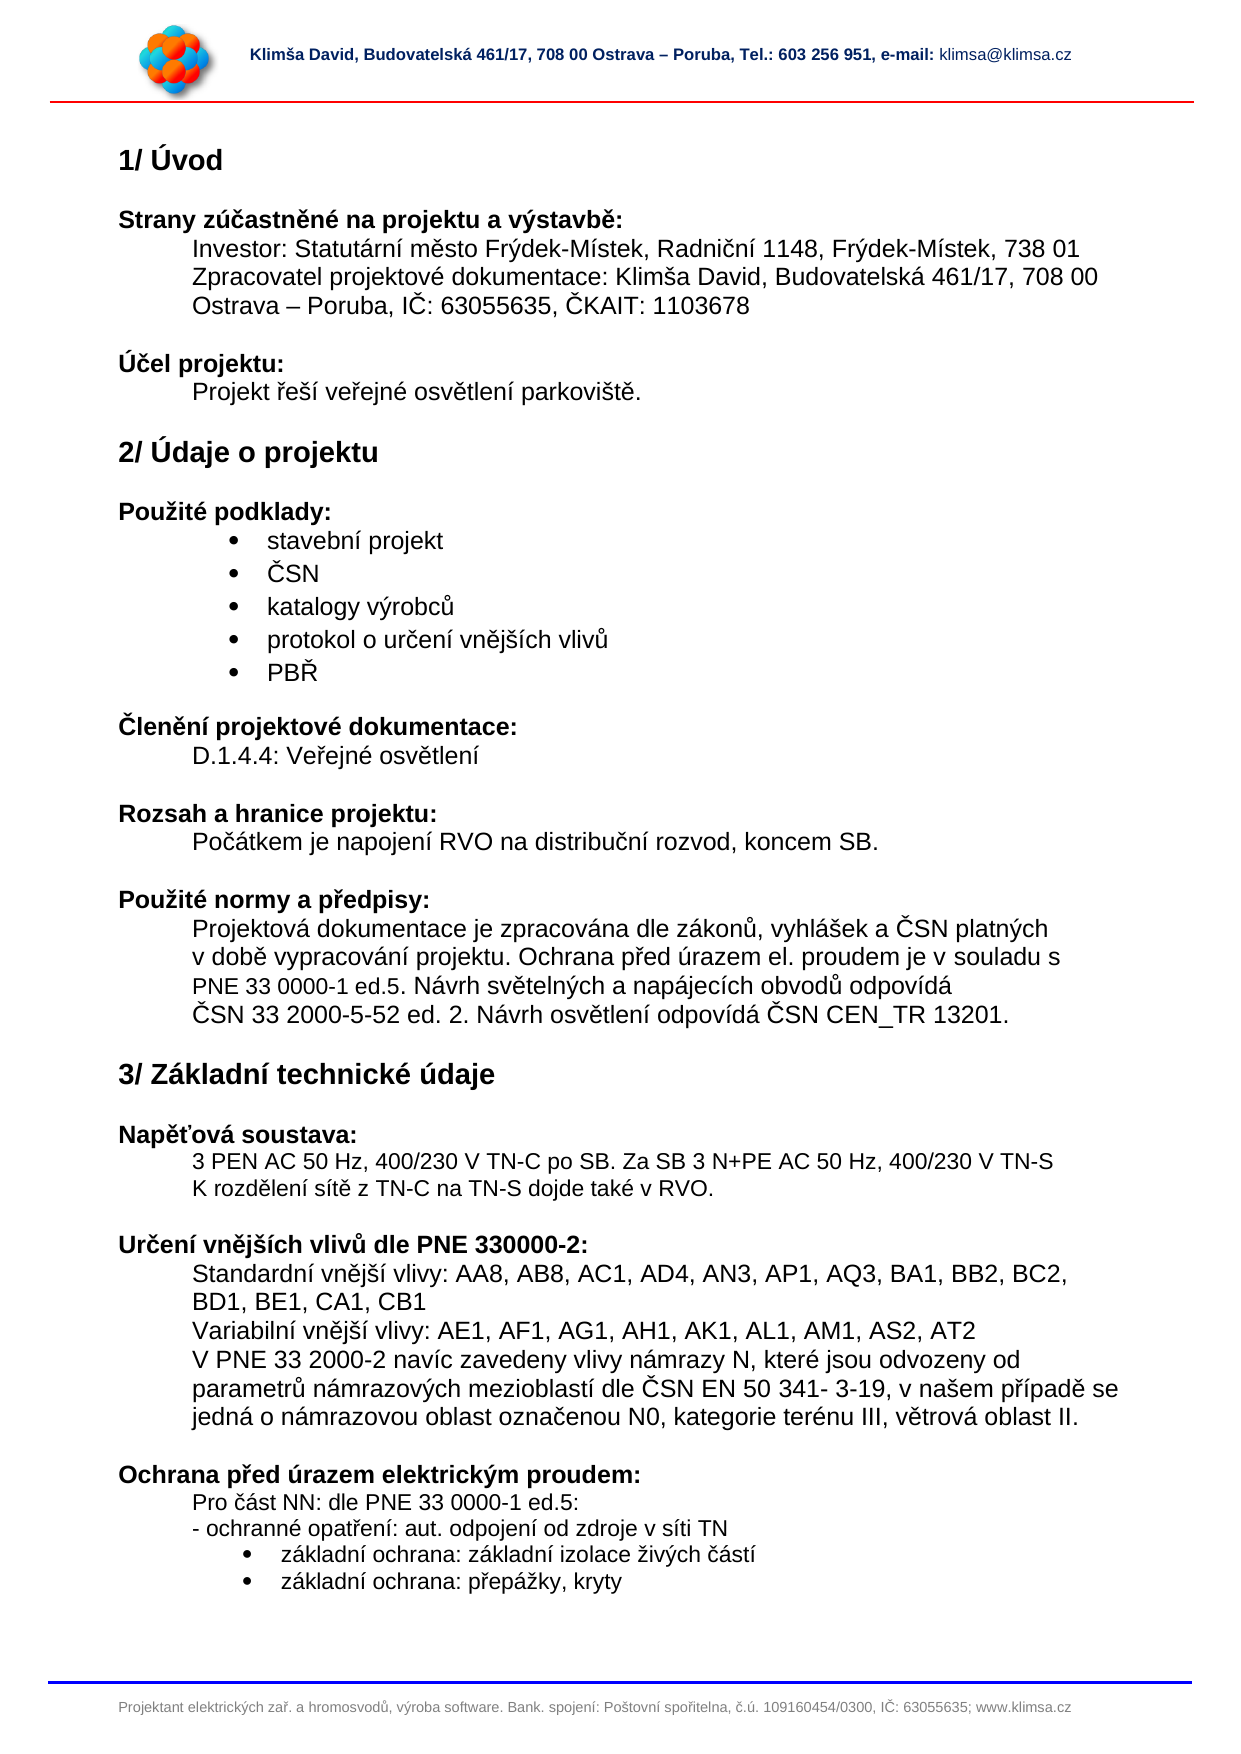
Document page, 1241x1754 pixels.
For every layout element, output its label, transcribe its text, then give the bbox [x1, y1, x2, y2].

text Variabilní vnější vlivy: AE1, AF1, AG1, AH1, AK1, AL1, AM1, AS2, AT2 [192, 1316, 1122, 1345]
list stavební projekt [229, 526, 1122, 555]
text Účel projektu: [118, 348, 1122, 377]
list protokol o určení vnějších vlivů [229, 625, 1122, 654]
text Napěťová soustava: [118, 1091, 1122, 1148]
text Použité normy a předpisy: [118, 885, 1122, 913]
text 1/ Úvod [118, 109, 1122, 176]
picture [137, 24, 219, 100]
list základní ochrana: základní izolace živých částí [243, 1541, 1122, 1568]
text Standardní vnější vlivy: AA8, AB8, AC1, AD4, AN3, AP1, AQ3, BA1, BB2, BC2, BD1, BE1, CA1, CB1 [192, 1258, 1122, 1316]
text K rozdělení sítě z TN-C na TN-S dojde také v RVO. [192, 1175, 1122, 1201]
text Investor: Statutární město Frýdek-Místek, Radniční 1148, Frýdek-Místek, 738 01 [192, 233, 1122, 262]
text 2/ Údaje o projektu [118, 435, 1122, 468]
text Projektová dokumentace je zpracována dle zákonů, vyhlášek a ČSN platných v době vypracování projektu. Ochrana před úrazem el. proudem je v souladu s PNE 33 0000-1 ed.5. Návrh světelných a napájecích obvodů odpovídá ČSN 33 2000-5-52 ed. 2. Návrh osvětlení odpovídá ČSN CEN_TR 13201. [192, 913, 1122, 1028]
text Zpracovatel projektové dokumentace: Klimša David, Budovatelská 461/17, 708 00 Ostrava – Poruba, IČ: 63055635, ČKAIT: 1103678 [192, 262, 1122, 320]
text - ochranné opatření: aut. odpojení od zdroje v síti TN [192, 1515, 1122, 1541]
text Použité podklady: [118, 468, 1122, 526]
list ČSN [229, 559, 1122, 588]
text 3/ Základní technické údaje [118, 1057, 1122, 1091]
text D.1.4.4: Veřejné osvětlení [192, 741, 1122, 770]
list základní ochrana: přepážky, kryty [243, 1568, 1122, 1594]
text Pro část NN: dle PNE 33 0000-1 ed.5: [192, 1488, 1122, 1515]
list katalogy výrobců [229, 592, 1122, 621]
list PBŘ [229, 658, 1122, 687]
text Strany zúčastněné na projektu a výstavbě: [118, 176, 1122, 233]
text Rozsah a hranice projektu: [118, 798, 1122, 827]
text 3 PEN AC 50 Hz, 400/230 V TN-C po SB. Za SB 3 N+PE AC 50 Hz, 400/230 V TN-S [192, 1148, 1122, 1175]
text Určení vnějších vlivů dle PNE 330000-2: [118, 1230, 1122, 1258]
text Ochrana před úrazem elektrickým proudem: [118, 1460, 1122, 1488]
text Projekt řeší veřejné osvětlení parkoviště. [192, 377, 1122, 406]
text Počátkem je napojení RVO na distribuční rozvod, koncem SB. [192, 827, 1122, 856]
text V PNE 33 2000-2 navíc zavedeny vlivy námrazy N, které jsou odvozeny od parametrů námrazových mezioblastí dle ČSN EN 50 341- 3-19, v našem případě se jedná o námrazovou oblast označenou N0, kategorie terénu III, větrová oblast II. [192, 1345, 1122, 1431]
text Členění projektové dokumentace: [118, 712, 1122, 741]
